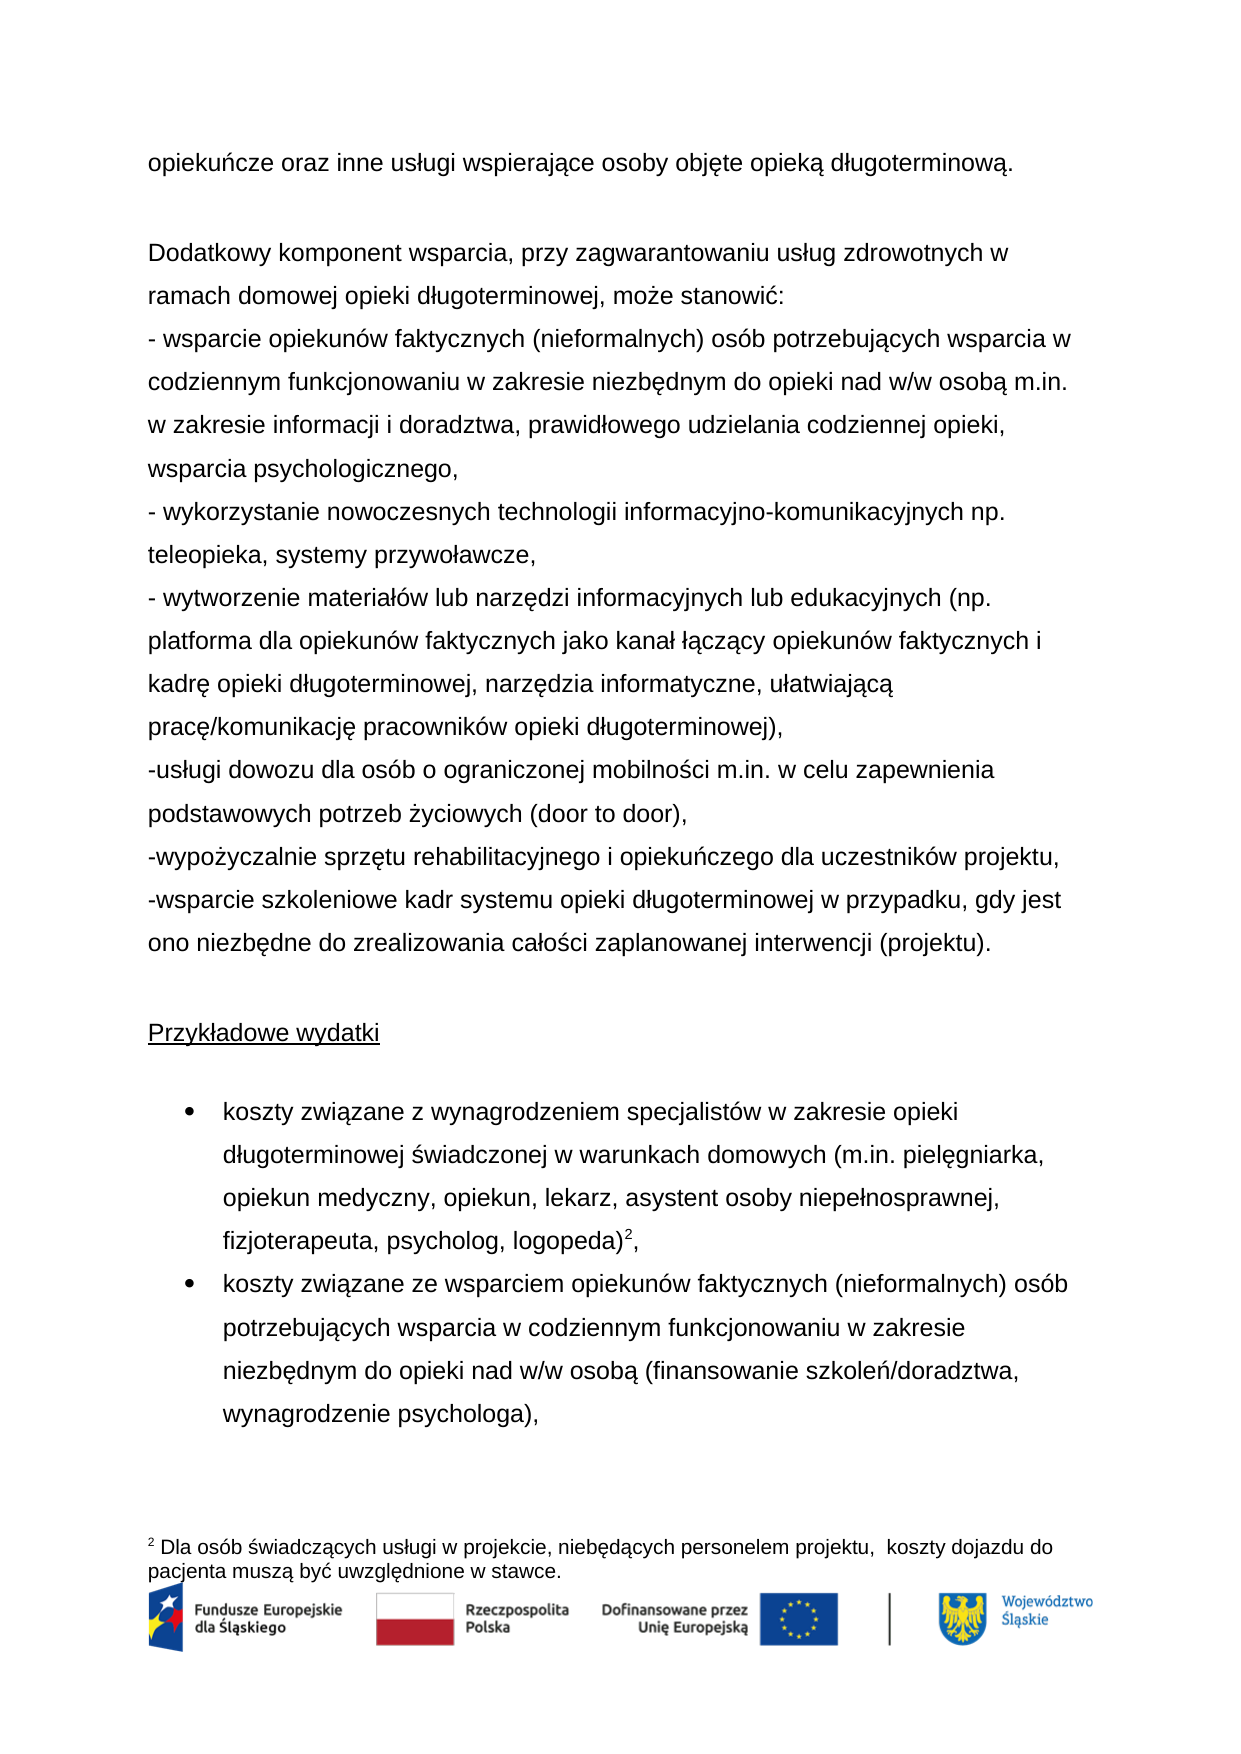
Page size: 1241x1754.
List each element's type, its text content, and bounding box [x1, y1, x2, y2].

picture [148, 1582, 1093, 1652]
list koszty związane ze wsparciem opiekunów faktycznych (nieformalnych) osób potrzebujących wsparcia w codziennym funkcjonowaniu w zakresie niezbędnym do opieki nad w/w osobą (finansowanie szkoleń/doradztwa, wynagrodzenie psychologa), [185, 1269, 1093, 1428]
list koszty związane z wynagrodzeniem specjalistów w zakresie opieki długoterminowej świadczonej w warunkach domowych (m.in. pielęgniarka, opiekun medyczny, opiekun, lekarz, asystent osoby niepełnosprawnej, fizjoterapeuta, psycholog, logopeda), [185, 1097, 1093, 1255]
text Przykładowe wydatki [148, 1018, 1093, 1047]
text Dodatkowy komponent wsparcia, przy zagwarantowaniu usług zdrowotnych w ramach domowej opieki długoterminowej, może stanowić: - wsparcie opiekunów faktycznych (nieformalnych) osób potrzebujących wsparcia w codziennym funkcjonowaniu w zakresie niezbędnym do opieki nad w/w osobą m.in. w zakresie informacji i doradztwa, prawidłowego udzielania codziennej opieki, wsparcia psychologicznego, - wykorzystanie nowoczesnych technologii informacyjno-komunikacyjnych np. teleopieka, systemy przywoławcze, - wytworzenie materiałów lub narzędzi informacyjnych lub edukacyjnych (np. platforma dla opiekunów faktycznych jako kanał łączący opiekunów faktycznych i kadrę opieki długoterminowej, narzędzia informatyczne, ułatwiającą pracę/komunikację pracowników opieki długoterminowej), -usługi dowozu dla osób o ograniczonej mobilności m.in. w celu zapewnienia podstawowych potrzeb życiowych (door to door), -wypożyczalnie sprzętu rehabilitacyjnego i opiekuńczego dla uczestników projektu, -wsparcie szkoleniowe kadr systemu opieki długoterminowej w przypadku, gdy jest ono niezbędne do zrealizowania całości zaplanowanej interwencji (projektu). [148, 238, 1093, 1000]
